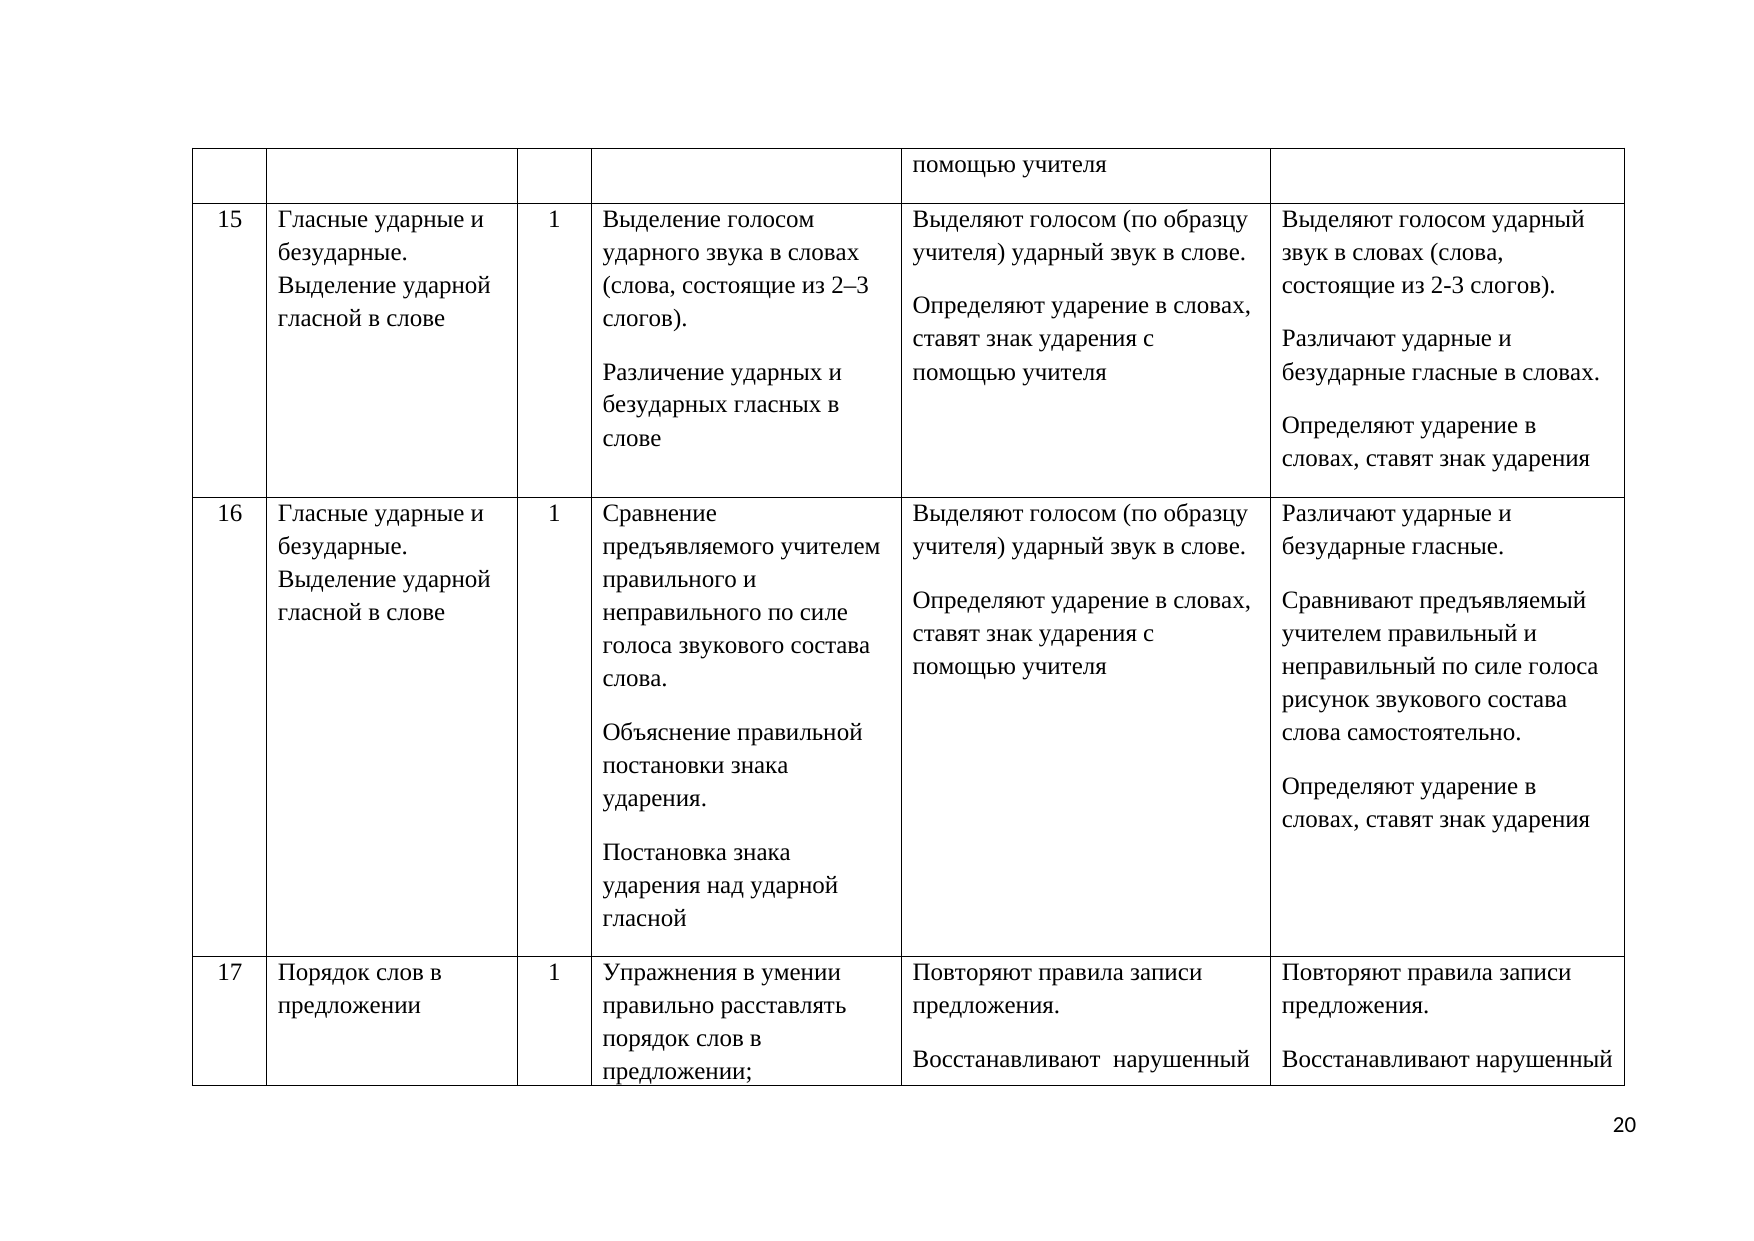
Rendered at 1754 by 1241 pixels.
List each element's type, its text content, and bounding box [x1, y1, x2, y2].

table_cell 16 [193, 498, 266, 956]
table_cell 17 [193, 957, 266, 1085]
table_cell 15 [193, 204, 266, 497]
table_cell Гласные ударные и безударные. Выделение ударной гласной в слове [267, 498, 517, 956]
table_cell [1271, 149, 1624, 203]
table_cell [902, 957, 1270, 1085]
table_cell Гласные ударные и безударные. Выделение ударной гласной в слове [267, 204, 517, 497]
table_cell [267, 957, 517, 1085]
table_cell 1 [518, 204, 591, 497]
table_cell Выделяют голосом (по образцу учителя) ударный звук в слове. Определяют ударение в словах, ставят знак ударения с помощью учителя [902, 498, 1270, 956]
table_cell 1 [518, 957, 591, 1085]
table_cell Выделяют голосом ударный звук в словах (слова, состоящие из 2-3 слогов). Различают ударные и безударные гласные в словах. Определяют ударение в словах, ставят знак ударения [1271, 204, 1624, 497]
table_cell 1 [518, 149, 591, 203]
table_cell Выделяют голосом (по образцу учителя) ударный звук в слове. Определяют ударение в словах, ставят знак ударения с помощью учителя [902, 204, 1270, 497]
table_cell Выделение голосом ударного звука в словах (слова, состоящие из 2–3 слогов). Различение ударных и безударных гласных в слове [592, 204, 901, 497]
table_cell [267, 149, 517, 203]
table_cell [902, 149, 1270, 203]
table_cell Различают ударные и безударные гласные. Сравнивают предъявляемый учителем правильный и неправильный по силе голоса рисунок звукового состава слова самостоятельно. Определяют ударение в словах, ставят знак ударения [1271, 498, 1624, 956]
table_cell 14 [193, 149, 266, 203]
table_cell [592, 149, 901, 203]
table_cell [1271, 957, 1624, 1085]
table_cell Сравнение предъявляемого учителем правильного и неправильного по силе голоса звукового состава слова. Объяснение правильной постановки знака ударения. Постановка знака ударения над ударной гласной [592, 498, 901, 956]
table_cell 1 [518, 498, 591, 956]
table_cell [592, 957, 901, 1085]
